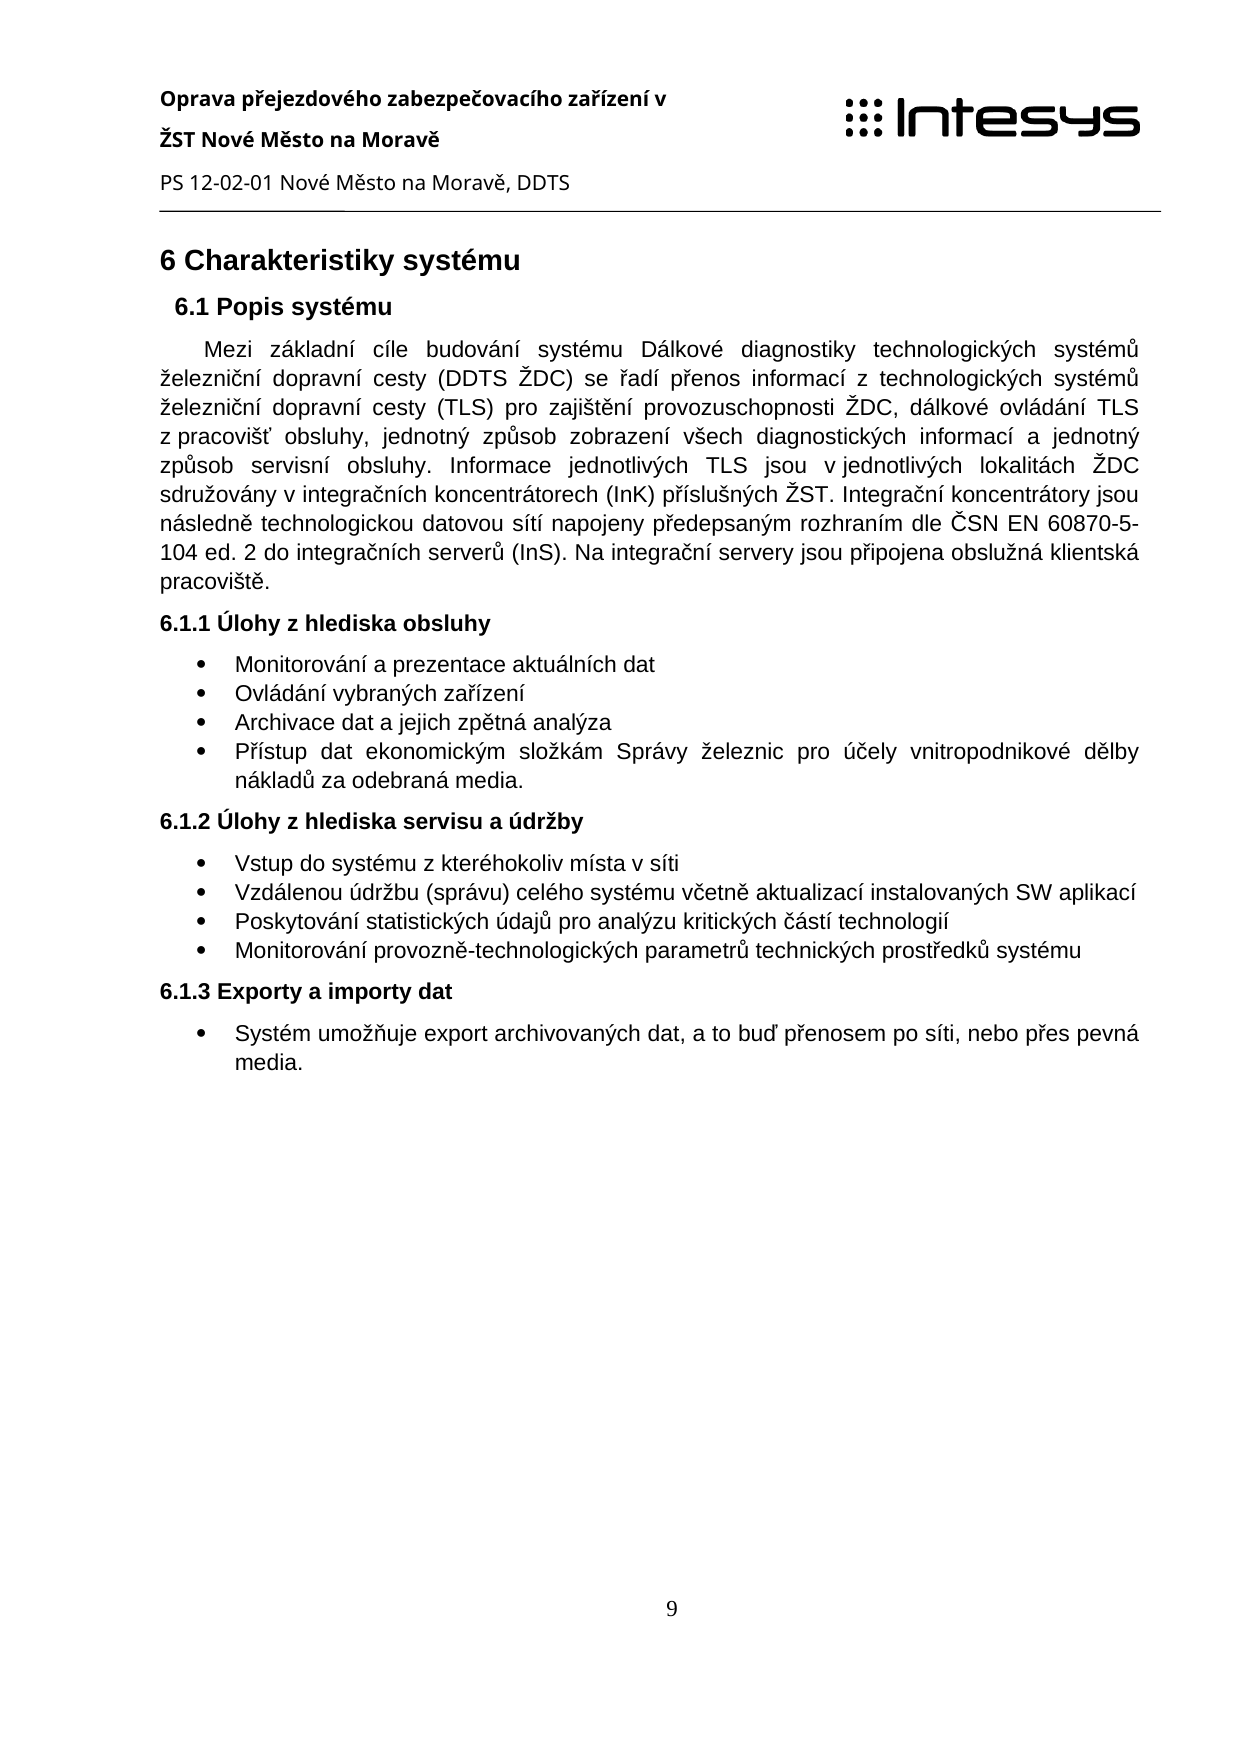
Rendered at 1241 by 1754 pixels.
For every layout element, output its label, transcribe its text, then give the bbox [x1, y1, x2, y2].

list Monitorování provozně-technologických parametrů technických prostředků systému [197, 937, 1140, 963]
subtitle Úlohy z hlediska servisu a údržby [159, 808, 1140, 835]
list Přístup dat ekonomickým složkám Správy železnic pro účely vnitropodnikové dělby nákladů za odebraná media. [197, 738, 1140, 793]
list Systém umožňuje export archivovaných dat, a to buď přenosem po síti, nebo přes pevná media. [197, 1019, 1140, 1075]
subtitle Popis systému [174, 292, 1140, 321]
list Vstup do systému z kteréhokoliv místa v síti [197, 850, 1140, 876]
subtitle Charakteristiky systému [159, 243, 1140, 277]
list Vzdálenou údržbu (správu) celého systému včetně aktualizací instalovaných SW aplikací [197, 879, 1140, 905]
list Poskytování statistických údajů pro analýzu kritických částí technologií [197, 908, 1140, 934]
picture [846, 98, 1140, 137]
list Archivace dat a jejich zpětná analýza [197, 709, 1140, 735]
text Mezi základní cíle budování systému Dálkové diagnostiky technologických systémů železniční dopravní cesty (DDTS ŽDC) se řadí přenos informací z technologických systémů železniční dopravní cesty (TLS) pro zajištění provozuschopnosti ŽDC, dálkové ovládání TLS z pracovišť obsluhy, jednotný způsob zobrazení všech diagnostických informací a jednotný způsob servisní obsluhy. Informace jednotlivých TLS jsou v jednotlivých lokalitách ŽDC sdružovány v integračních koncentrátorech (InK) příslušných ŽST. Integrační koncentrátory jsou následně technologickou datovou sítí napojeny předepsaným rozhraním dle ČSN EN 60870-5-104 ed. 2 do integračních serverů (InS). Na integrační servery jsou připojena obslužná klientská pracoviště. [159, 336, 1140, 594]
list Monitorování a prezentace aktuálních dat [197, 651, 1140, 677]
subtitle Exporty a importy dat [159, 978, 1140, 1004]
subtitle Úlohy z hlediska obsluhy [159, 609, 1140, 636]
list Ovládání vybraných zařízení [197, 680, 1140, 706]
